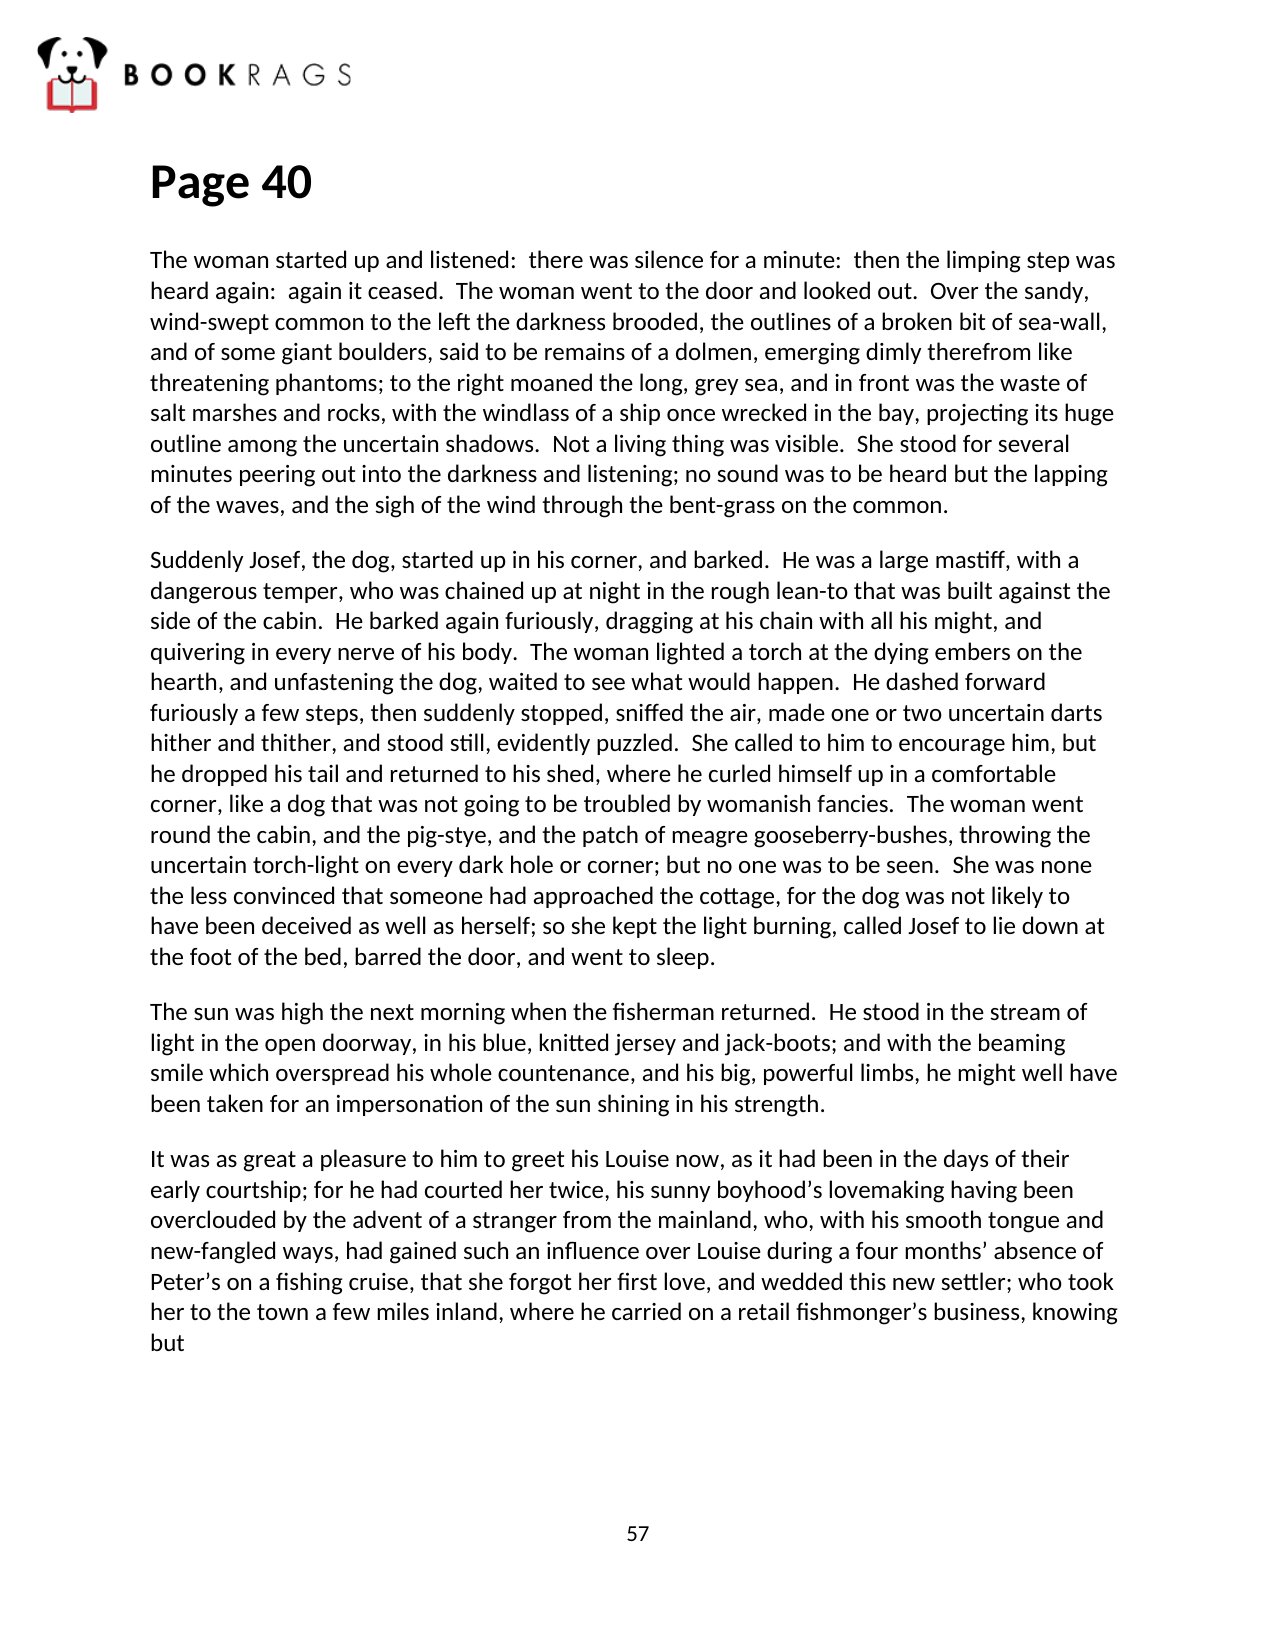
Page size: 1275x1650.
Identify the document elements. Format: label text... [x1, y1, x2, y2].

picture [37, 37, 351, 113]
text It was as great a pleasure to him to greet his Louise now, as it had been in the days of their early courtship; for he had courted her twice, his sunny boyhood’s lovemaking having been overclouded by the advent of a stranger from the mainland, who, with his smooth tongue and new-fangled ways, had gained such an influence over Louise during a four months’ absence of Peter’s on a fishing cruise, that she forgot her first love, and wedded this new settler; who took her to the town a few miles inland, where he carried on a retail fishmonger’s business, knowing but [150, 1144, 1125, 1357]
text The woman started up and listened: there was silence for a minute: then the limping step was heard again: again it ceased. The woman went to the door and looked out. Over the sandy, wind-swept common to the left the darkness brooded, the outlines of a broken bit of sea-wall, and of some giant boulders, said to be remains of a dolmen, emerging dimly therefrom like threatening phantoms; to the right moaned the long, grey sea, and in front was the waste of salt marshes and rocks, with the windlass of a ship once wrecked in the bay, projecting its huge outline among the uncertain shadows. Not a living thing was visible. She stood for several minutes peering out into the darkness and listening; no sound was to be heard but the lapping of the waves, and the sigh of the wind through the bent-grass on the common. [150, 244, 1125, 519]
text The sun was high the next morning when the fisherman returned. He stood in the stream of light in the open doorway, in his blue, knitted jersey and jack-boots; and with the beaming smile which overspread his whole countenance, and his big, powerful limbs, he might well have been taken for an impersonation of the sun shining in his strength. [150, 997, 1125, 1119]
text Page 40 [150, 150, 1125, 211]
text Suddenly Josef, the dog, started up in his corner, and barked. He was a large mastiff, with a dangerous temper, who was chained up at night in the rough lean-to that was built against the side of the cabin. He barked again furiously, dragging at his chain with all his might, and quivering in every nerve of his body. The woman lighted a torch at the dying embers on the hearth, and unfastening the dog, waited to see what would happen. He dashed forward furiously a few steps, then suddenly stopped, sniffed the air, made one or two uncertain darts hither and thither, and stood still, evidently puzzled. She called to him to encourage him, but he dropped his tail and returned to his shed, where he curled himself up in a comfortable corner, like a dog that was not going to be troubled by womanish fancies. The woman went round the cabin, and the pig-stye, and the patch of meagre gooseberry-bushes, throwing the uncertain torch-light on every dark hole or corner; but no one was to be seen. She was none the less convinced that someone had approached the cottage, for the dog was not likely to have been deceived as well as herself; so she kept the light burning, called Josef to lie down at the foot of the bed, barred the door, and went to sleep. [150, 544, 1125, 972]
